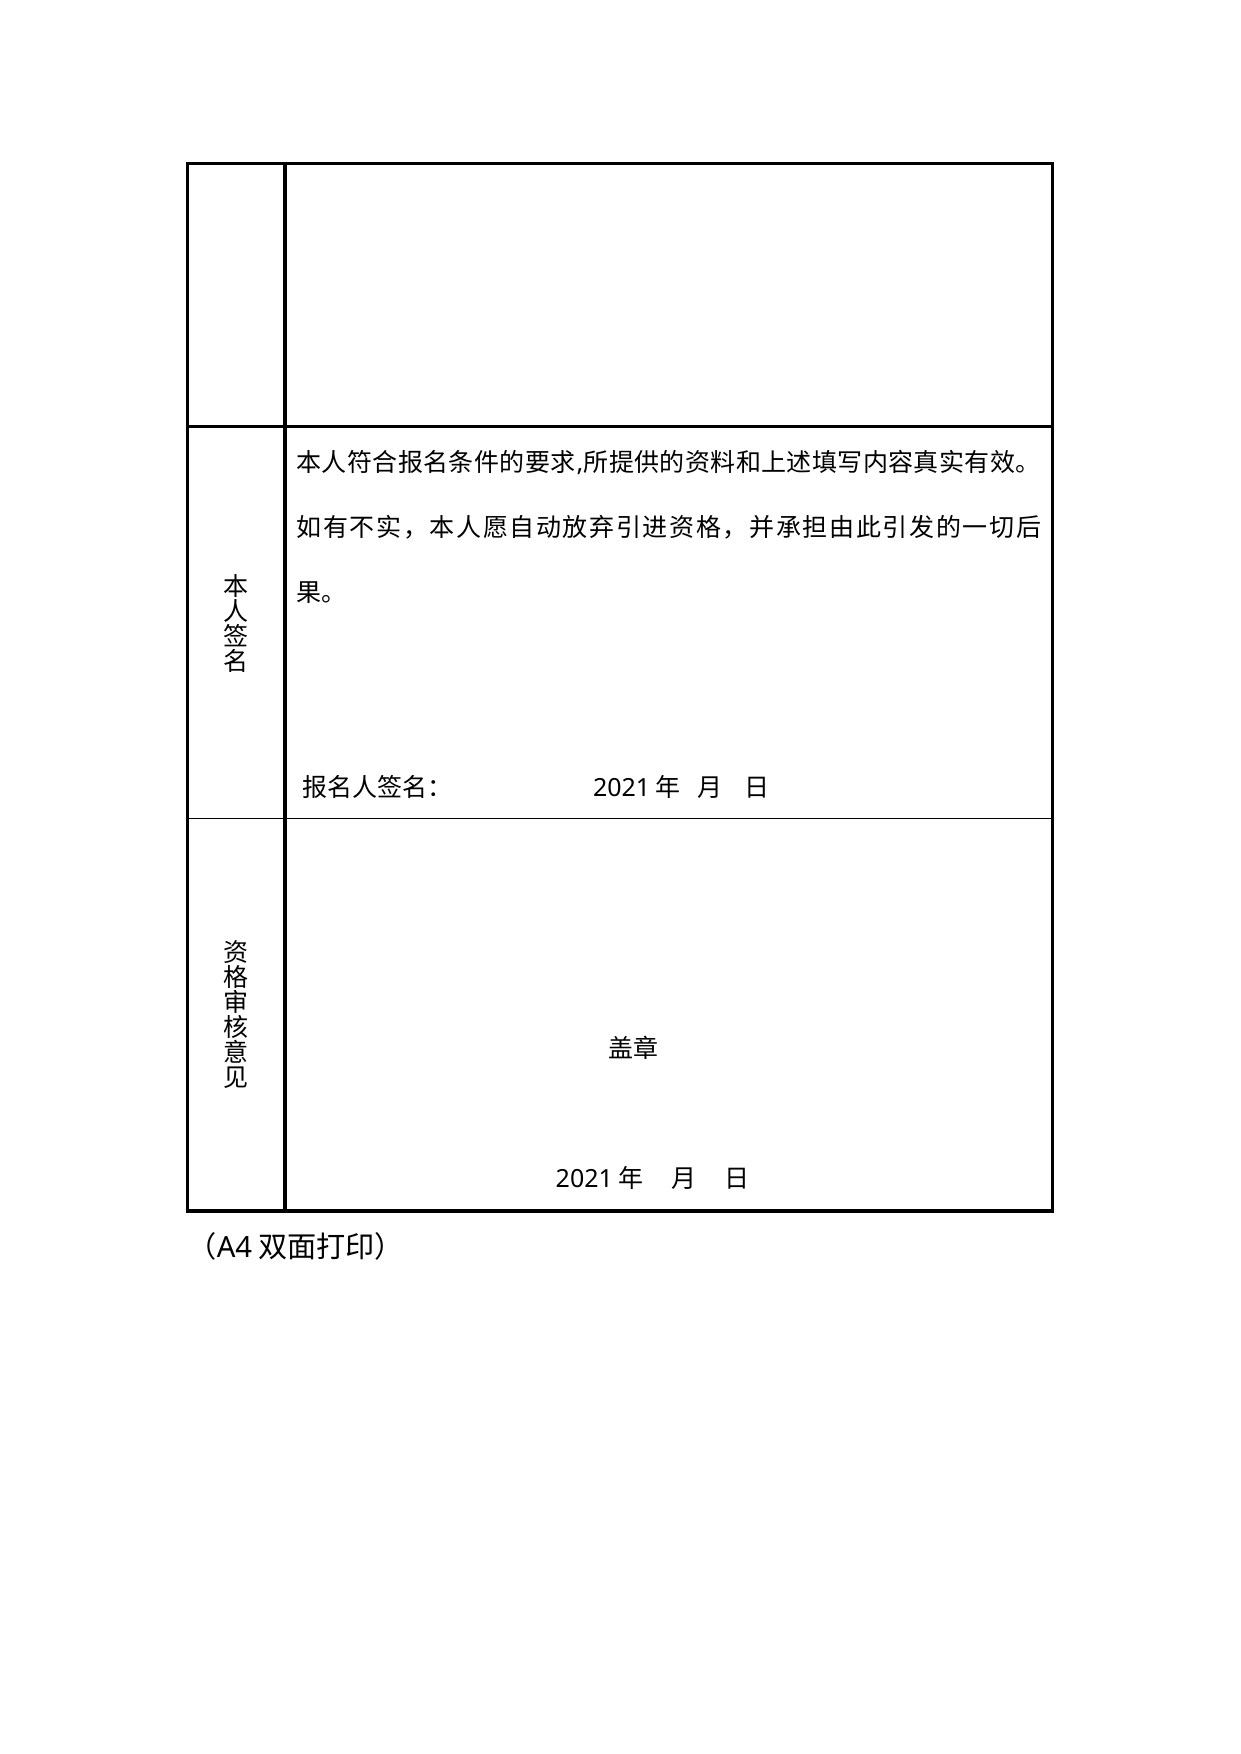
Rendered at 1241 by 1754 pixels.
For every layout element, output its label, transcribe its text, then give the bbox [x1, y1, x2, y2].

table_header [189, 165, 283, 425]
table_cell 资格审核意见 [189, 819, 283, 1209]
table_cell 本人符合报名条件的要求,所提供的资料和上述填写内容真实有效。如有不实，本人愿自动放弃引进资格，并承担由此引发的一切后果。 报名人签名： 2021年 月 日 [287, 428, 1051, 818]
table_cell 盖章 2021年 月 日 [287, 819, 1051, 1209]
table_cell 本人签名 [189, 428, 283, 818]
table_header [287, 165, 1051, 425]
text （A4双面打印） [187, 1213, 1053, 1277]
